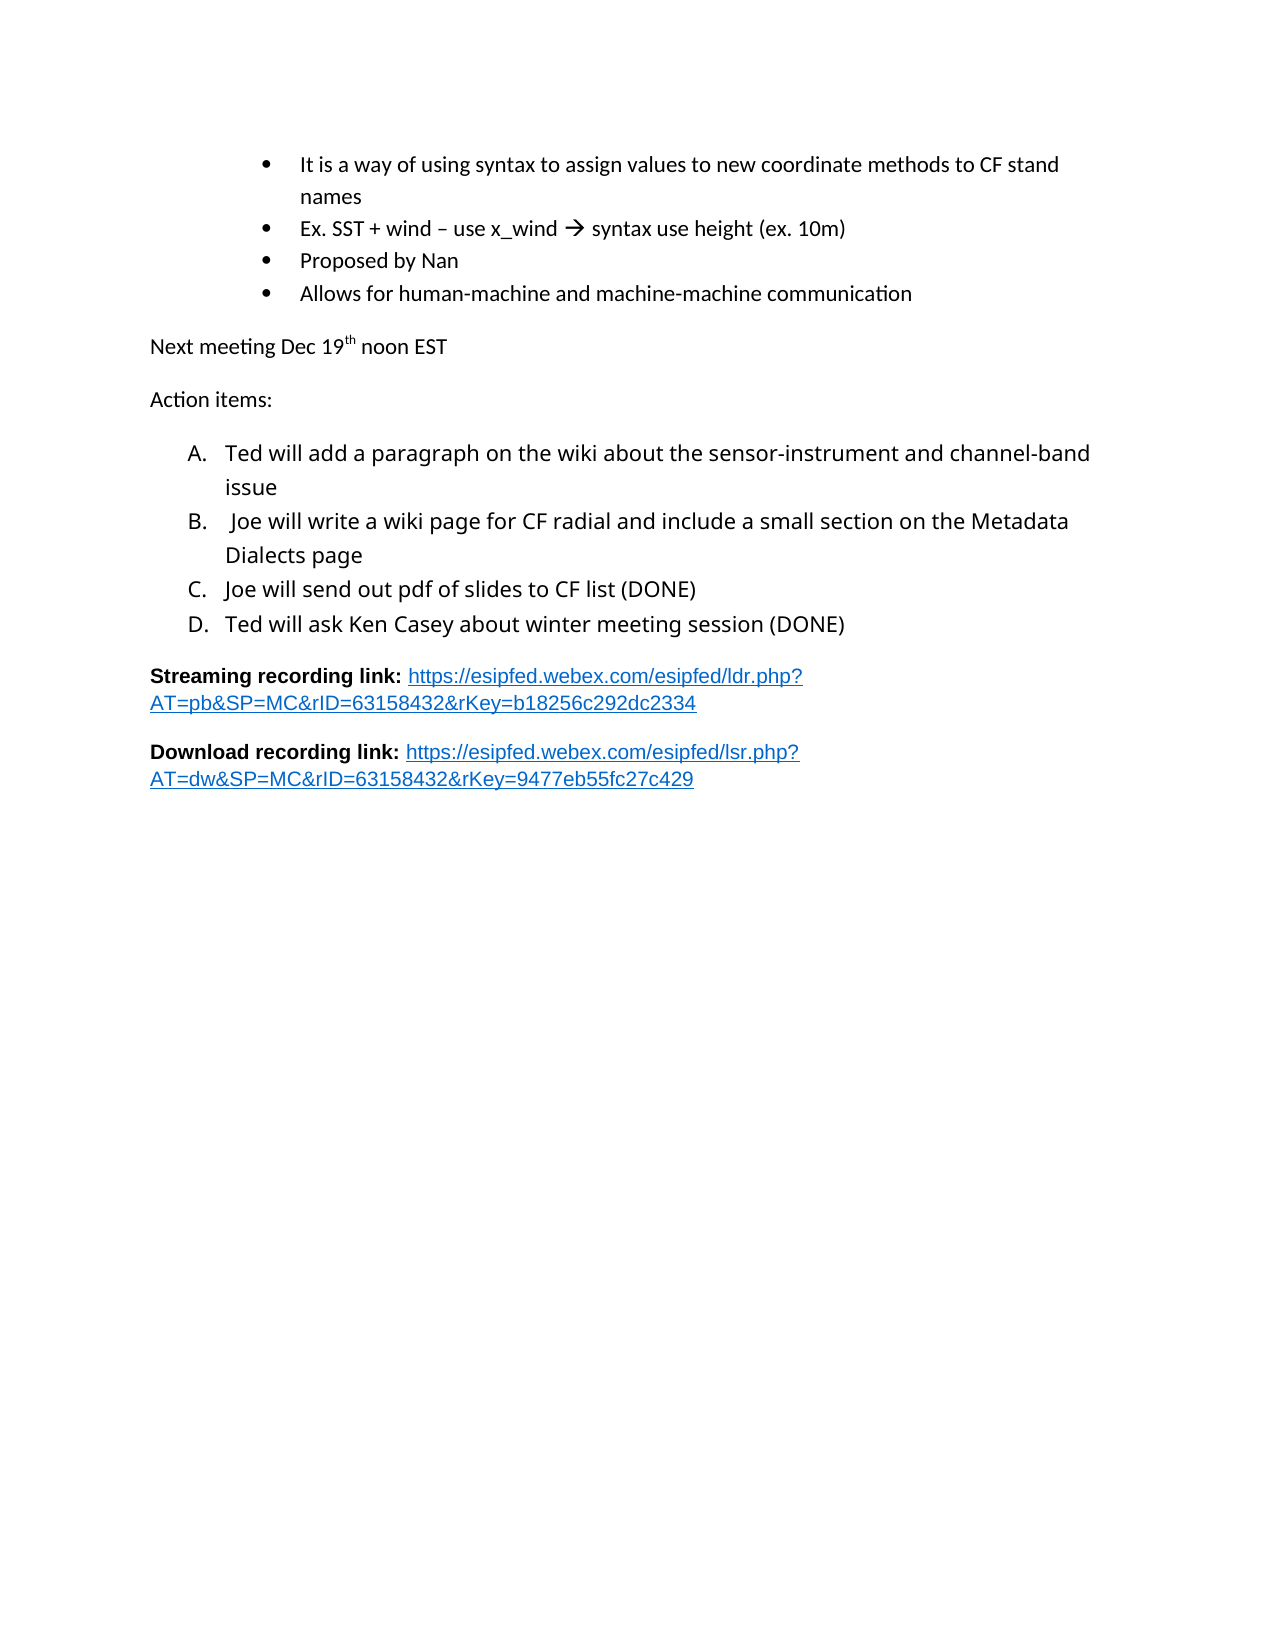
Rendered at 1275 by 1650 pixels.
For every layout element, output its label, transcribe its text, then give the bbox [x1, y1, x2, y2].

text Download recording link: https://esipfed.webex.com/esipfed/lsr.php?AT=dw&SP=MC&rID=63158432&rKey=9477eb55fc27c429 [150, 739, 1125, 791]
list Joe will write a wiki page for CF radial and include a small section on the Metadata Dialects page [187, 506, 1125, 570]
text Streaming recording link: https://esipfed.webex.com/esipfed/ldr.php?AT=pb&SP=MC&rID=63158432&rKey=b18256c292dc2334 [150, 664, 1125, 715]
list It is a way of using syntax to assign values to new coordinate methods to CF stand names [262, 150, 1125, 210]
list Ted will ask Ken Casey about winter meeting session (DONE) [187, 609, 1125, 638]
list Joe will send out pdf of slides to CF list (DONE) [187, 574, 1125, 604]
list Ted will add a paragraph on the wiki about the sensor-instrument and channel-band issue [187, 438, 1125, 502]
text Next meeting Dec 19th noon EST [150, 332, 1125, 360]
text Action items: [150, 385, 1125, 413]
list Proposed by Nan [262, 247, 1125, 274]
list Ex. SST + wind – use x_wind syntax use height (ex. 10m) [262, 214, 1125, 242]
list Allows for human-machine and machine-machine communication [262, 279, 1125, 307]
